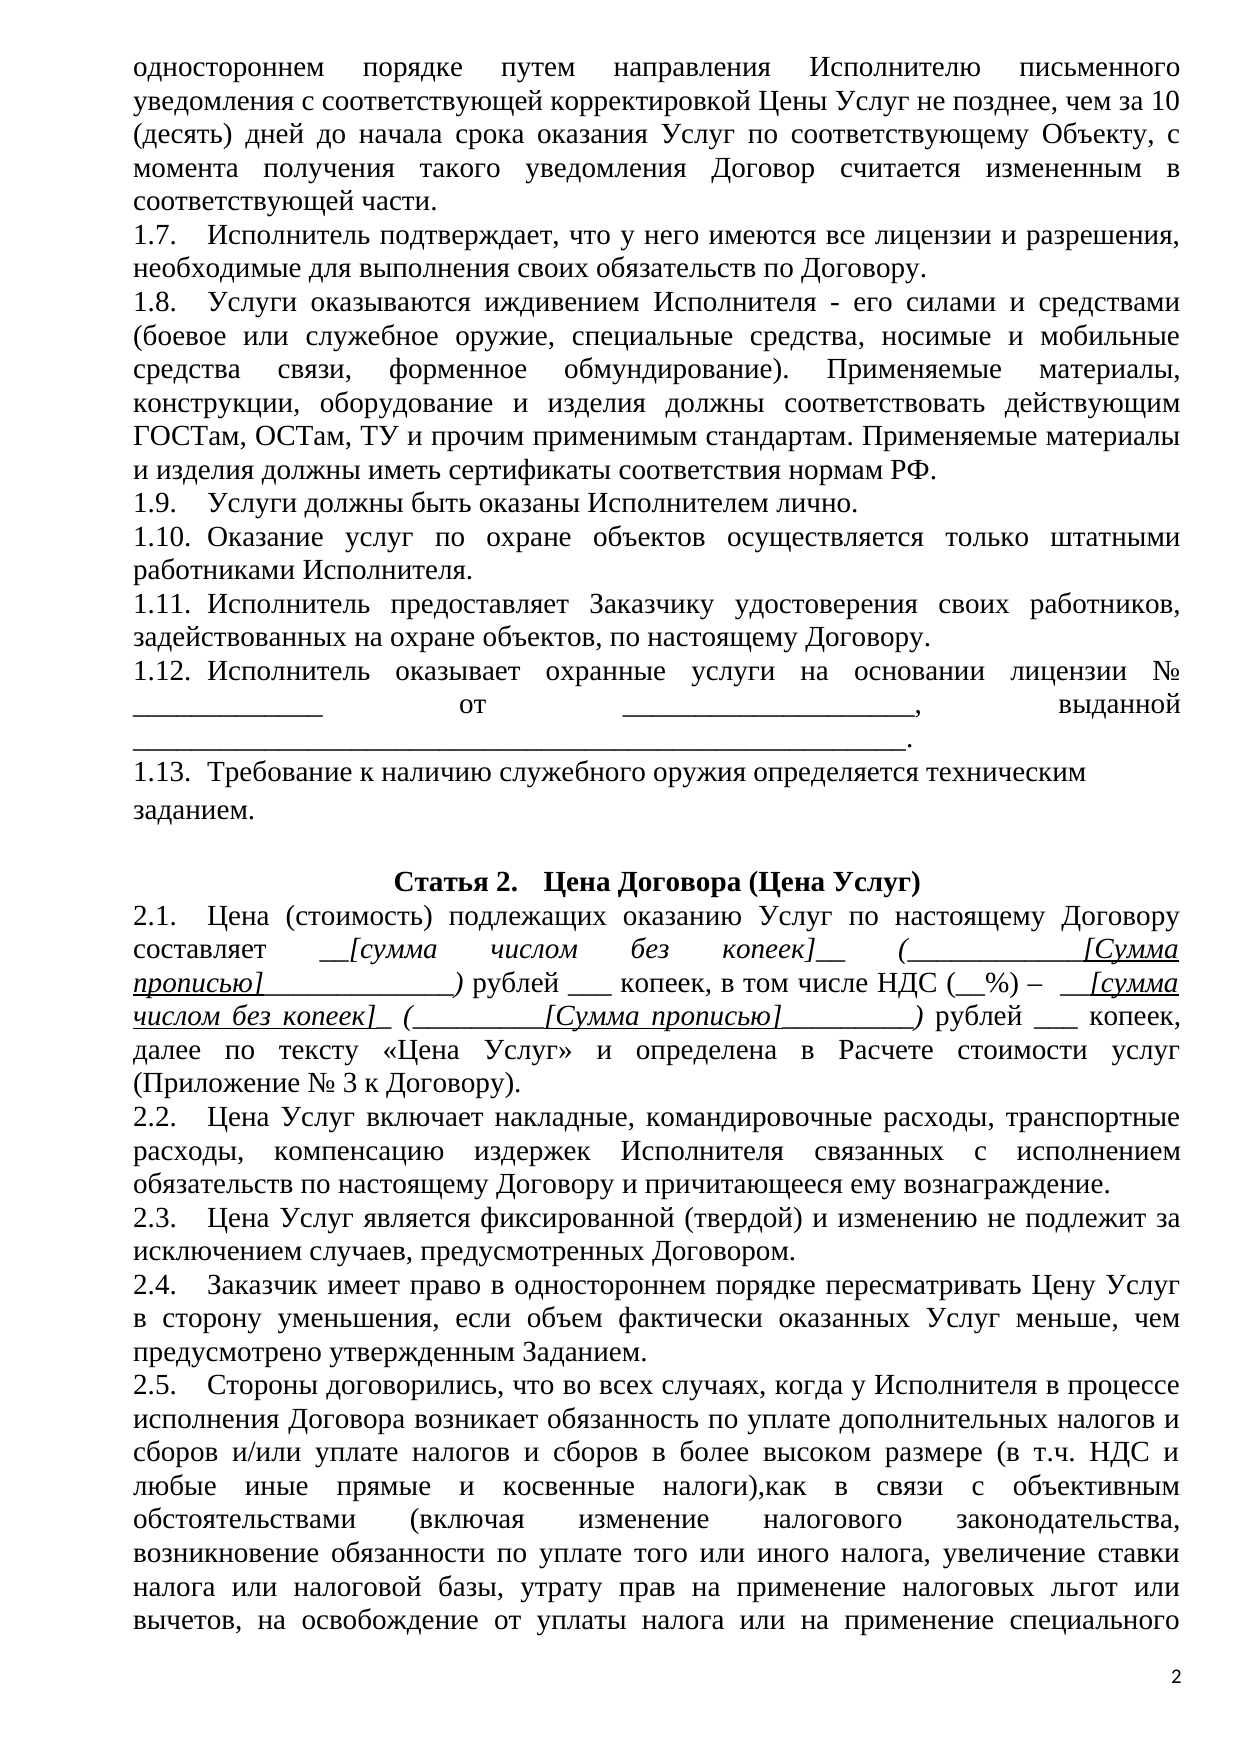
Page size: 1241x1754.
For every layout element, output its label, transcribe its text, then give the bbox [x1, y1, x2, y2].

list Оказание услуг по охране объектов осуществляется только штатными работниками Исполнителя. [133, 519, 1181, 586]
list Заказчик имеет право в одностороннем порядке пересматривать Цену Услуг в сторону уменьшения, если объем фактически оказанных Услуг меньше, чем предусмотрено утвержденным Заданием. [133, 1267, 1181, 1367]
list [133, 1367, 1181, 1636]
list Исполнитель предоставляет Заказчику удостоверения своих работников, задействованных на охране объектов, по настоящему Договору. [133, 586, 1181, 653]
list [133, 49, 1181, 217]
list Услуги оказываются иждивением Исполнителя - его силами и средствами (боевое или служебное оружие, специальные средства, носимые и мобильные средства связи, форменное обмундирование). Применяемые материалы, конструкции, оборудование и изделия должны соответствовать действующим ГОСТам, ОСТам, ТУ и прочим применимым стандартам. Применяемые материалы и изделия должны иметь сертификаты соответствия нормам РФ. [133, 284, 1181, 485]
list Цена (стоимость) подлежащих оказанию Услуг по настоящему Договору составляет __[сумма числом без копеек]__ (____________[Сумма прописью]_____________) рублей ___ копеек, в том числе НДС (__%) – __[сумма числом без копеек]_ (_________[Сумма прописью]_________) рублей ___ копеек, далее по тексту «Цена Услуг» и определена в Расчете стоимости услуг (Приложение № 3 к Договору). [133, 898, 1181, 1099]
list Услуги должны быть оказаны Исполнителем лично. [133, 485, 1181, 519]
list Цена Договора (Цена Услуг) [133, 864, 1181, 898]
list Исполнитель оказывает охранные услуги на основании лицензии № _____________ от ____________________, выданной _____________________________________________________. [133, 653, 1181, 754]
list Требование к наличию служебного оружия определяется техническим заданием. [133, 754, 1181, 826]
list Цена Услуг включает накладные, командировочные расходы, транспортные расходы, компенсацию издержек Исполнителя связанных с исполнением обязательств по настоящему Договору и причитающееся ему вознаграждение. [133, 1099, 1181, 1200]
list Цена Услуг является фиксированной (твердой) и изменению не подлежит за исключением случаев, предусмотренных Договором. [133, 1200, 1181, 1267]
list Исполнитель подтверждает, что у него имеются все лицензии и разрешения, необходимые для выполнения своих обязательств по Договору. [133, 217, 1181, 284]
